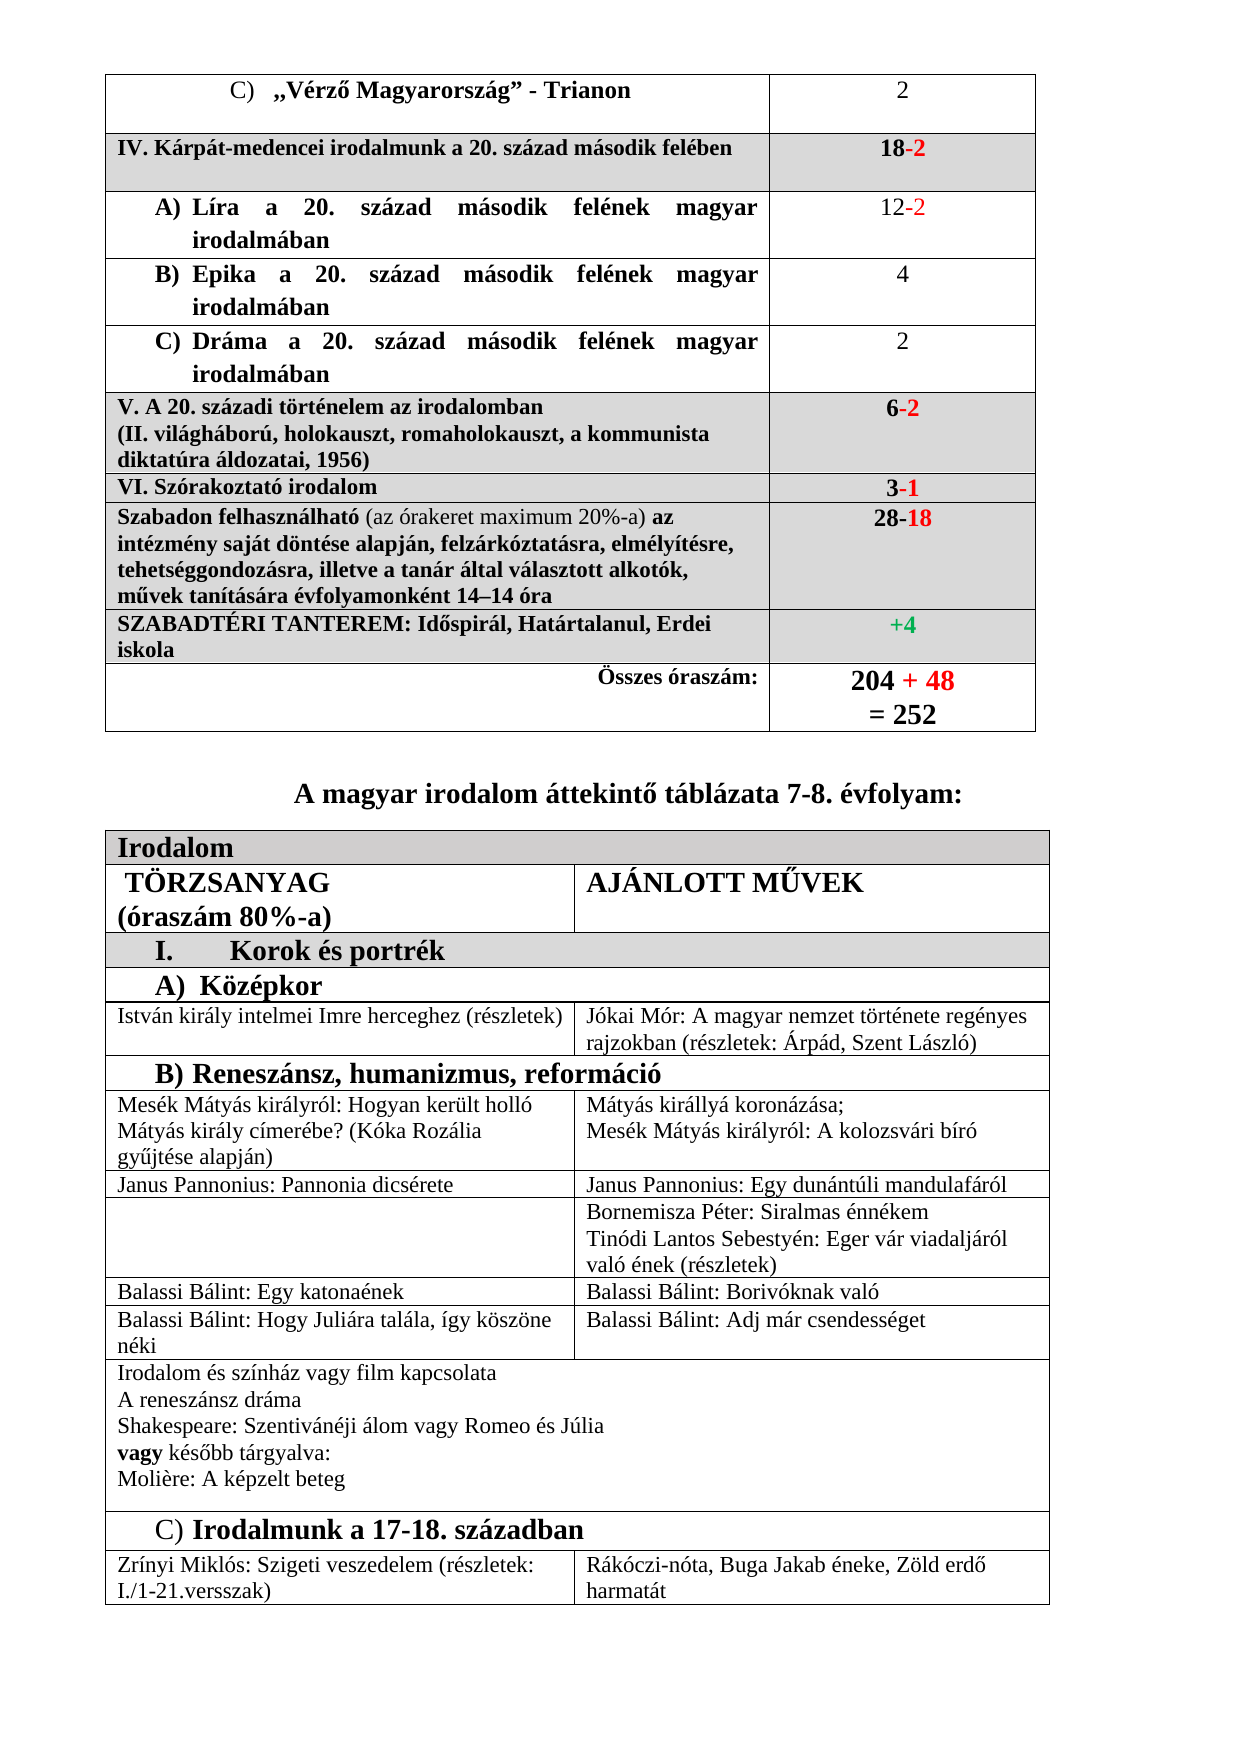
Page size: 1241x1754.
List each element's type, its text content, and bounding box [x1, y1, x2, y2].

table_cell Balassi Bálint: Borivóknak való [575, 1278, 1049, 1305]
table_cell 28-18 [770, 503, 1035, 609]
table_cell +4 [770, 610, 1035, 662]
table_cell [575, 1551, 1049, 1604]
table_cell Középkor [106, 968, 1049, 1001]
table_cell Irodalom és színház vagy film kapcsolata A reneszánsz dráma Shakespeare: Szentivánéji álom vagy Romeo és Júlia vagy később tárgyalva: Molière: A képzelt beteg [106, 1360, 1049, 1511]
table_cell István király intelmei Imre herceghez (részletek) [106, 1003, 574, 1055]
table_cell Janus Pannonius: Pannonia dicsérete [106, 1171, 574, 1197]
table_cell Mesék Mátyás királyról: Hogyan került holló Mátyás király címerébe? (Kóka Rozália gyűjtése alapján) [106, 1091, 574, 1170]
table_cell Jókai Mór: A magyar nemzet története regényes rajzokban (részletek: Árpád, Szent László) [575, 1003, 1049, 1055]
text A magyar irodalom áttekintő táblázata 7-8. évfolyam: [105, 777, 1152, 810]
table_cell Líra a 20. század második felének magyar irodalmában [106, 192, 769, 258]
table_cell Dráma a 20. század második felének magyar irodalmában [106, 326, 769, 392]
table_cell Balassi Bálint: Adj már csendességet [575, 1306, 1049, 1358]
table_cell V. A 20. századi történelem az irodalomban (II. világháború, holokauszt, romaholokauszt, a kommunista diktatúra áldozatai, 1956) [106, 393, 769, 472]
table_cell Összes óraszám: [106, 664, 769, 731]
table_cell 12-2 [770, 192, 1035, 258]
table_cell IV. Kárpát-medencei irodalmunk a 20. század második felében [106, 134, 769, 191]
table_cell 6-2 [770, 393, 1035, 472]
table_cell SZABADTÉRI TANTEREM: Időspirál, Határtalanul, Erdei iskola [106, 610, 769, 662]
table_cell Zrínyi Miklós: Szigeti veszedelem (részletek: I./1-21.versszak) [106, 1551, 574, 1604]
table_header Irodalom [106, 831, 1049, 864]
table_cell Janus Pannonius: Egy dunántúli mandulafáról [575, 1171, 1049, 1197]
table_cell 4 [770, 259, 1035, 325]
table_cell VI. Szórakoztató irodalom [106, 474, 769, 502]
table_cell Bornemisza Péter: Siralmas énnékem Tinódi Lantos Sebestyén: Eger vár viadaljáról való ének (részletek) [575, 1198, 1049, 1277]
table_cell Balassi Bálint: Egy katonaének [106, 1278, 574, 1305]
table_cell 18-2 [770, 134, 1035, 191]
table_cell [106, 1198, 574, 1277]
table_cell Mátyás királlyá koronázása; Mesék Mátyás királyról: A kolozsvári bíró [575, 1091, 1049, 1170]
table_cell 2 [770, 75, 1035, 132]
table_cell AJÁNLOTT MŰVEK [575, 865, 1049, 932]
table_cell TÖRZSANYAG (óraszám 80%-a) [106, 865, 574, 932]
table_cell Epika a 20. század második felének magyar irodalmában [106, 259, 769, 325]
table_cell 2 [770, 326, 1035, 392]
table_cell Szabadon felhasználható (az órakeret maximum 20%-a) az intézmény saját döntése alapján, felzárkóztatásra, elmélyítésre, tehetséggondozásra, illetve a tanár által választott alkotók, művek tanítására évfolyamonként 14–14 óra [106, 503, 769, 609]
table_cell Balassi Bálint: Hogy Juliára talála, így köszöne néki [106, 1306, 574, 1358]
table_cell ,,Vérző Magyarország” - Trianon [106, 75, 769, 132]
table_cell Korok és portrék [106, 933, 1049, 967]
table_cell Irodalmunk a 17-18. században [106, 1512, 1049, 1550]
table_cell 204 + 48 = 252 [770, 664, 1035, 731]
table_cell Reneszánsz, humanizmus, reformáció [106, 1056, 1049, 1090]
table_cell 3-1 [770, 474, 1035, 502]
